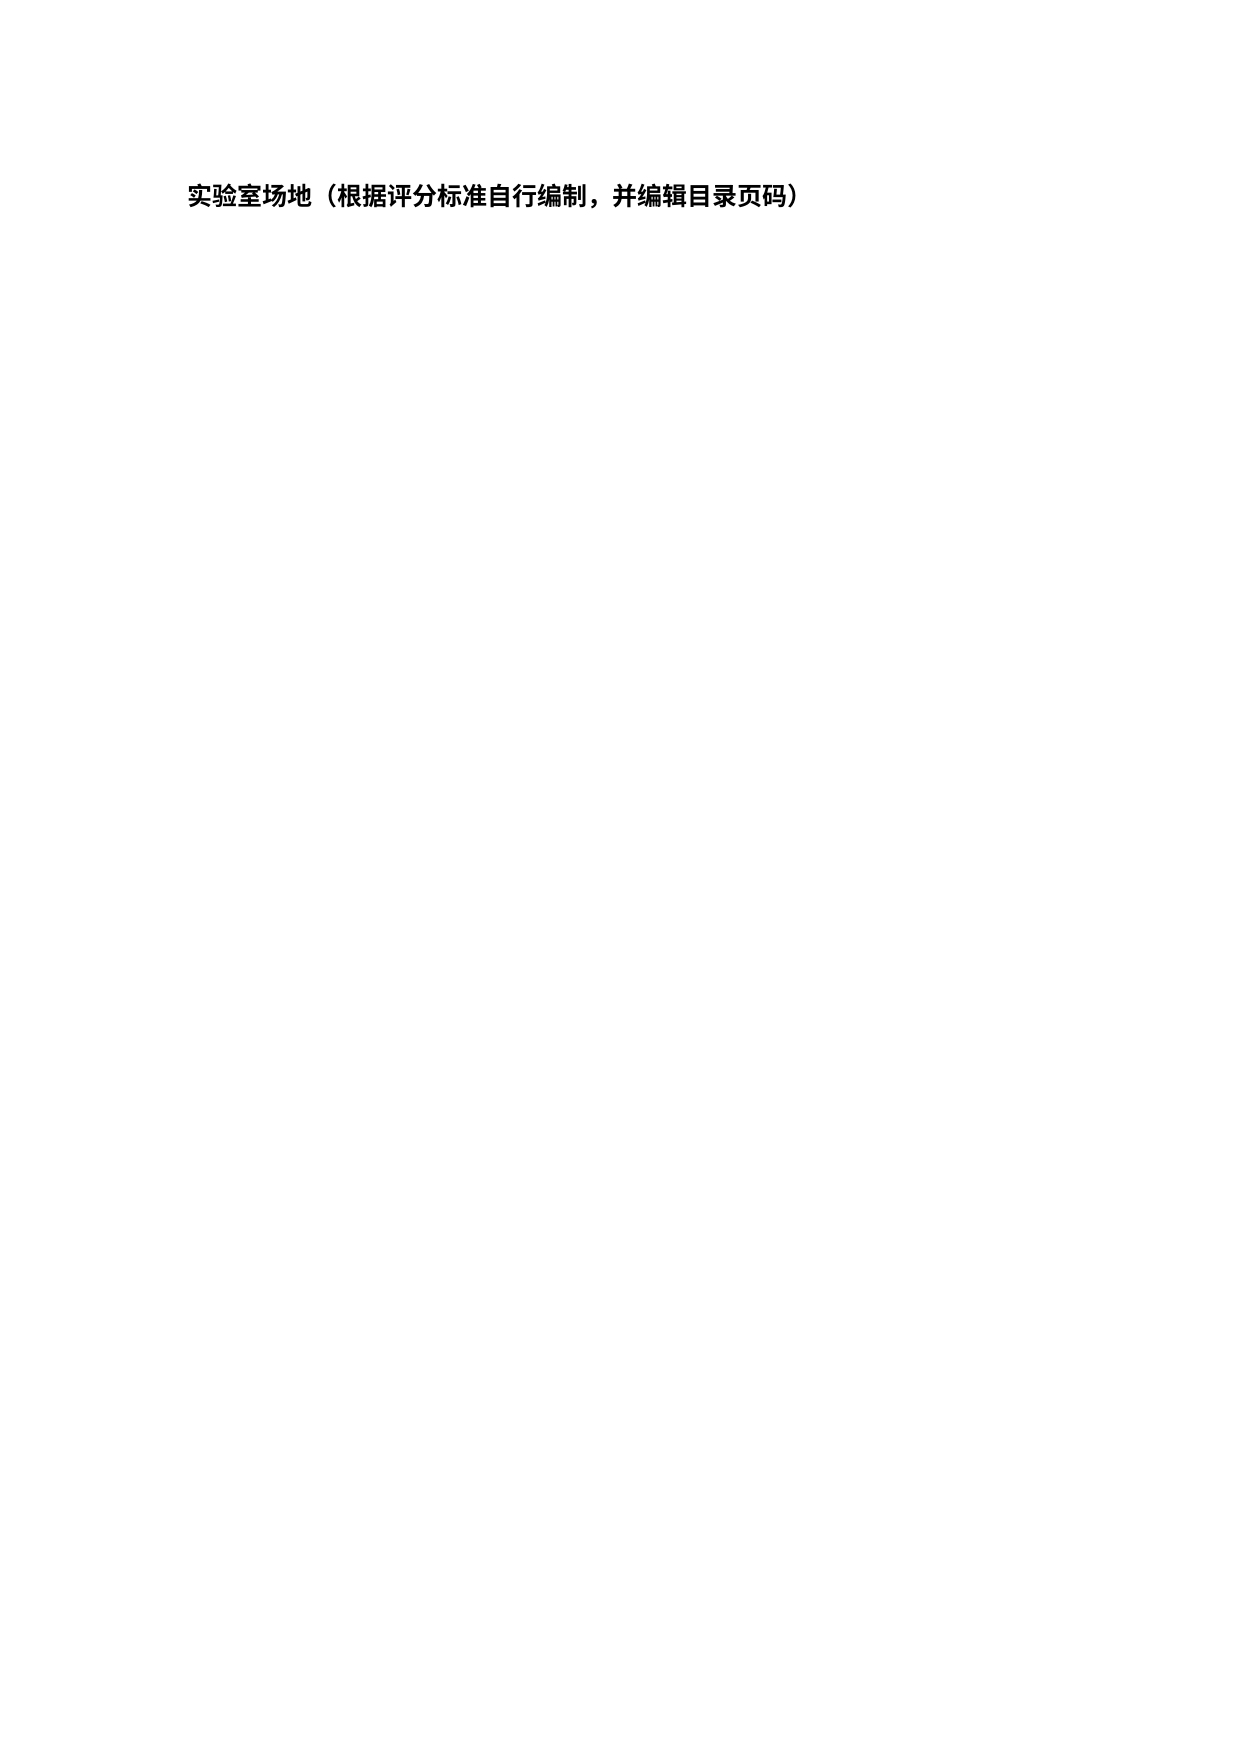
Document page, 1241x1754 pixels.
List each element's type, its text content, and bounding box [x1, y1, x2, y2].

text 实验室场地（根据评分标准自行编制，并编辑目录页码） [187, 162, 1053, 227]
